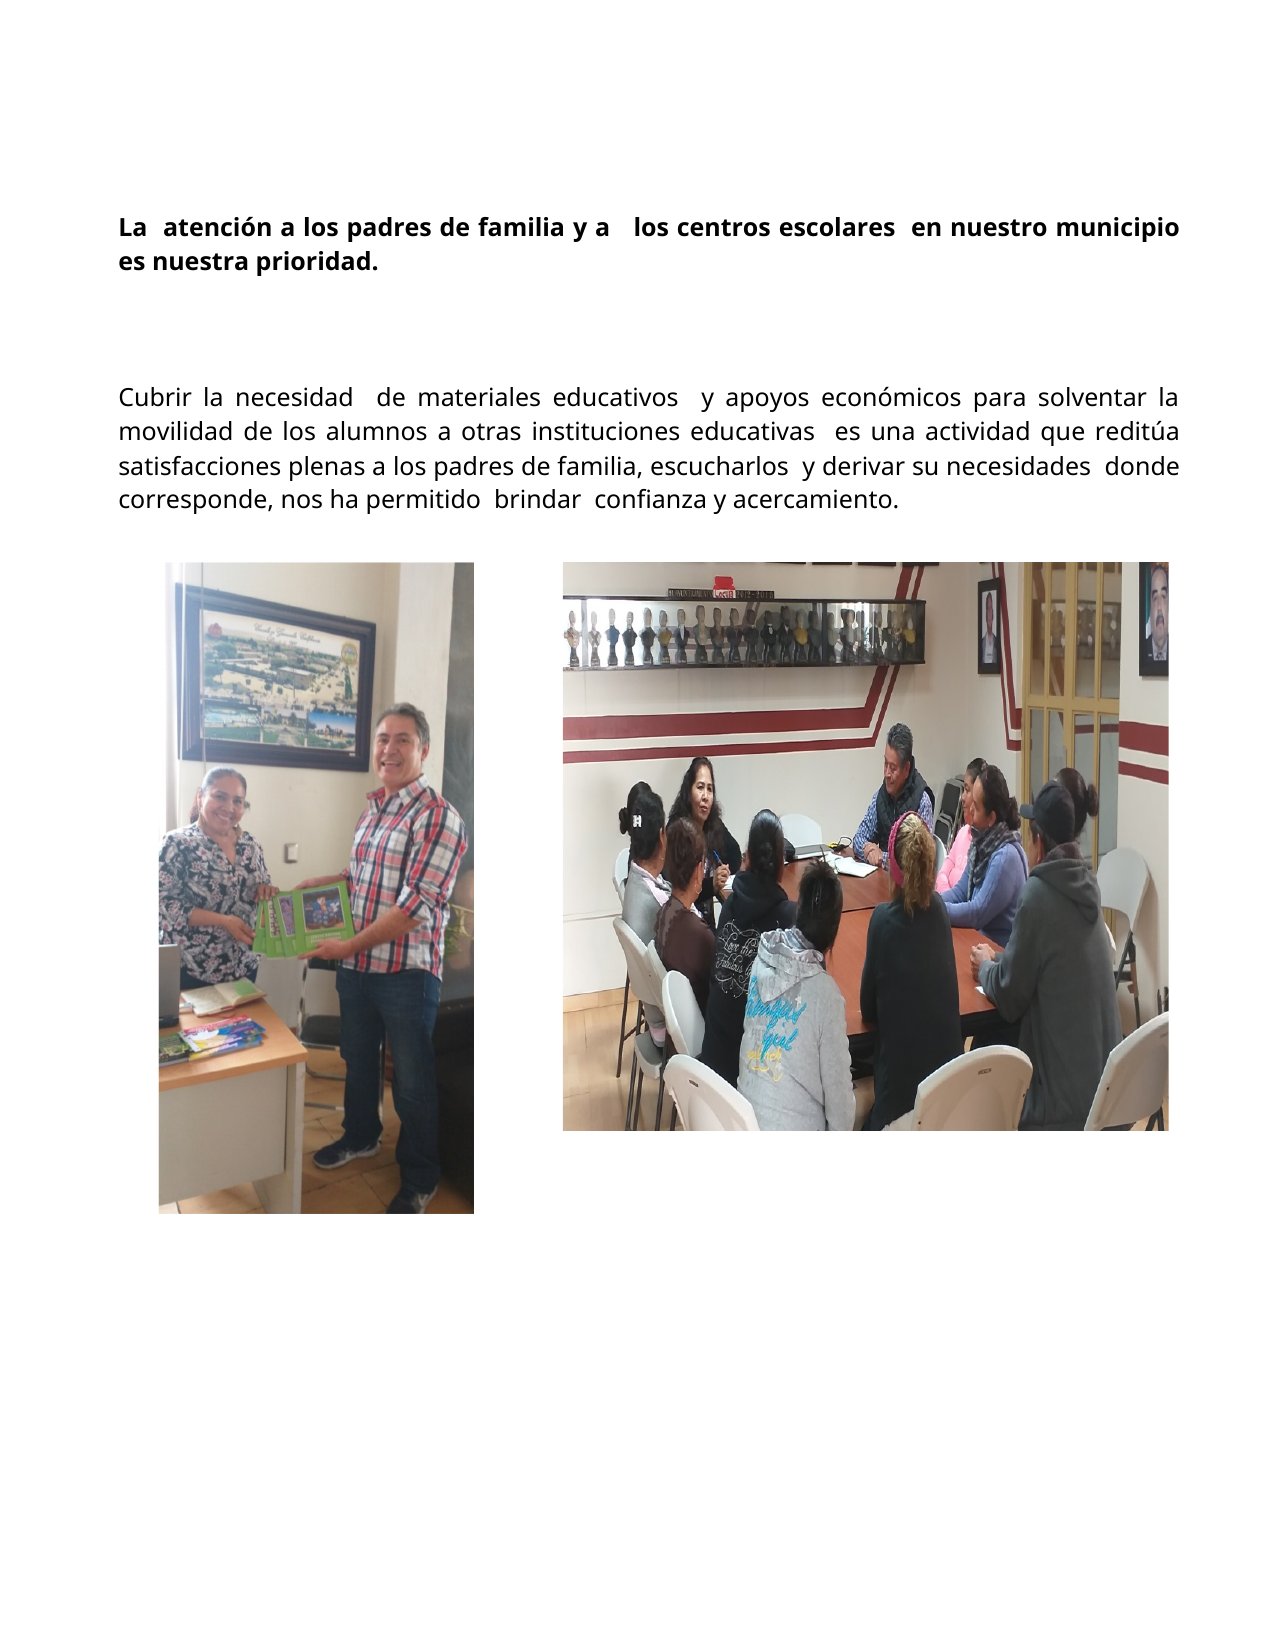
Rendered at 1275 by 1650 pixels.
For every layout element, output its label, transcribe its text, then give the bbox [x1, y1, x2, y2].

text La atención a los padres de familia y a los centros escolares en nuestro municipio es nuestra prioridad. [118, 210, 1181, 278]
picture [562, 562, 1169, 1131]
text Cubrir la necesidad de materiales educativos y apoyos económicos para solventar la movilidad de los alumnos a otras instituciones educativas es una actividad que reditúa satisfacciones plenas a los padres de familia, escucharlos y derivar su necesidades donde corresponde, nos ha permitido brindar confianza y acercamiento. [118, 380, 1181, 516]
picture [159, 563, 474, 1213]
